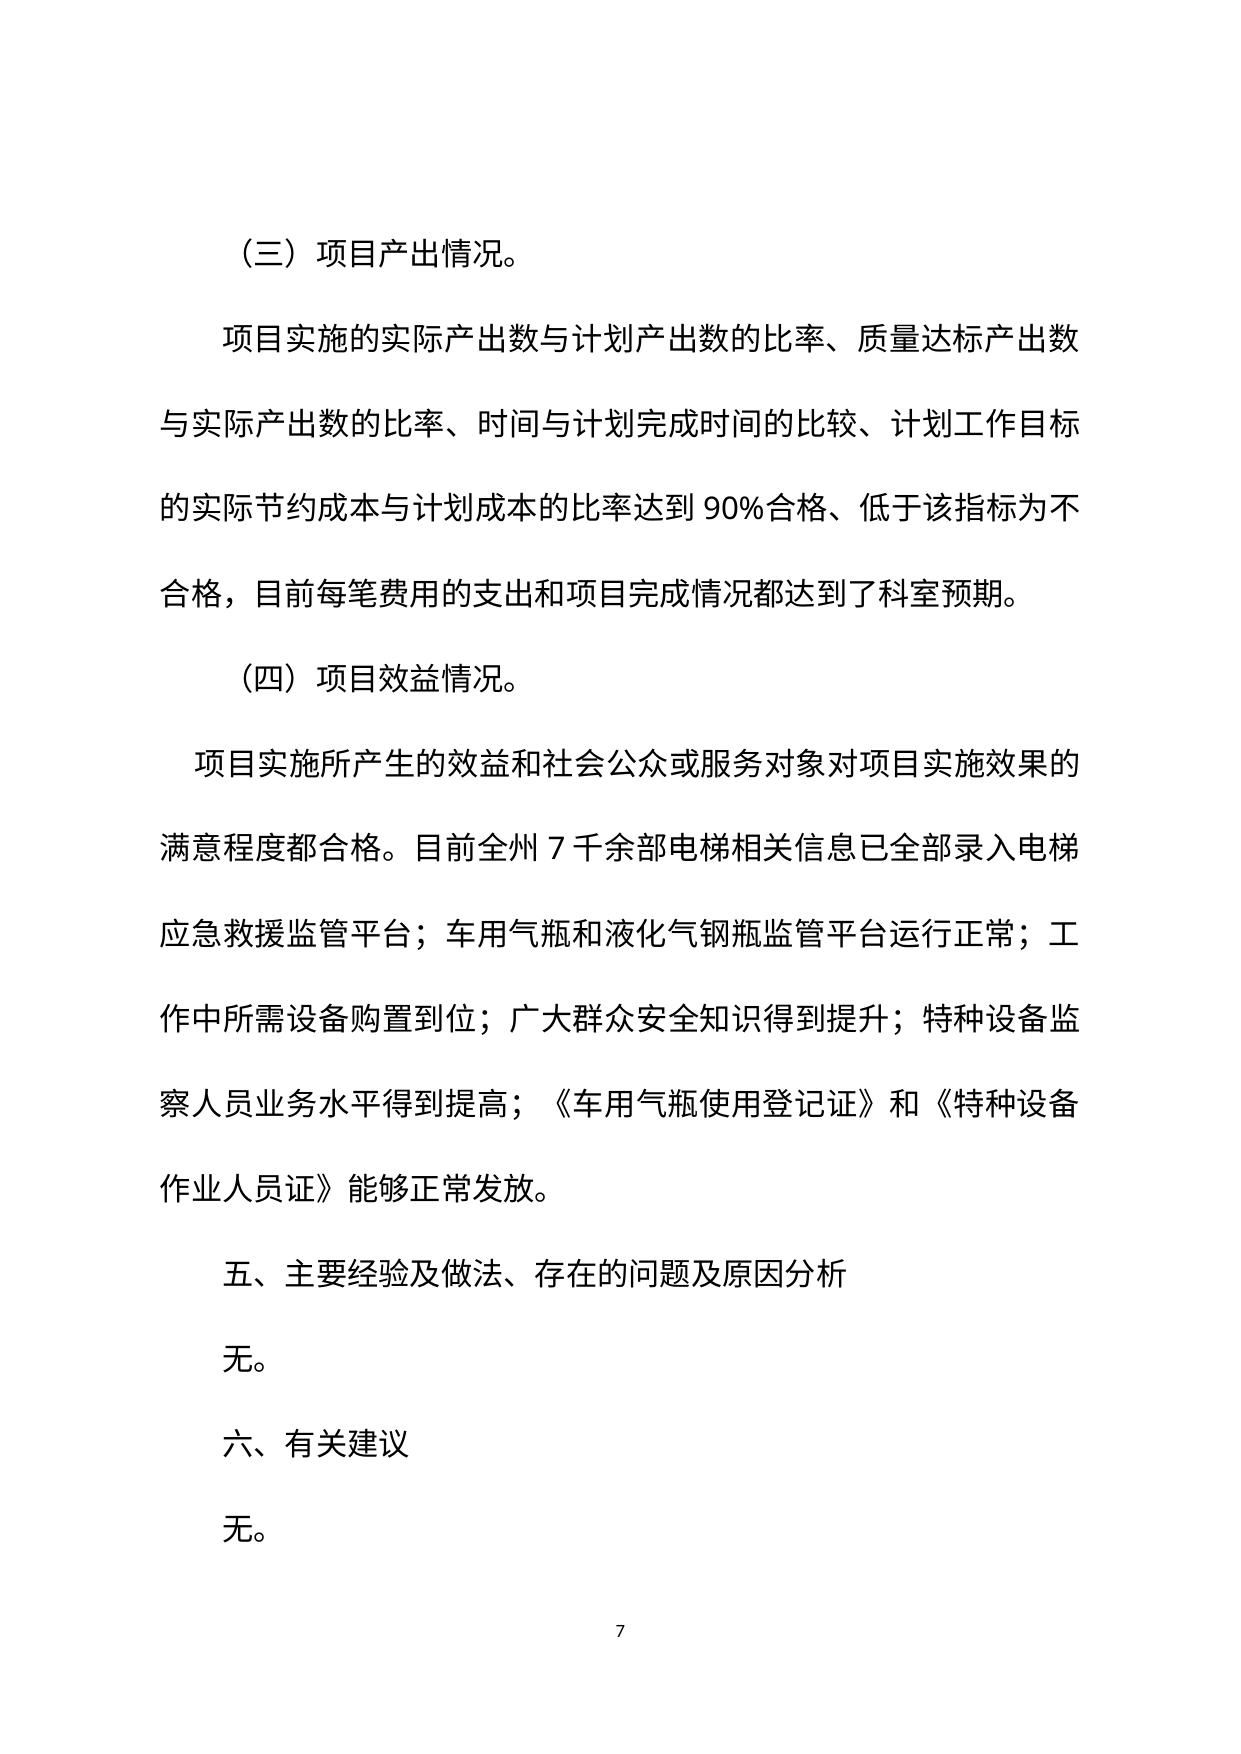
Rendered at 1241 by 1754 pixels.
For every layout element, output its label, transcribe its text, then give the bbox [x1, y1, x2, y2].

text 无。 [159, 1484, 1081, 1569]
text 六、有关建议 [222, 1399, 1081, 1484]
text 无。 [159, 1314, 1081, 1399]
list 项目产出情况。 [159, 209, 1081, 294]
text 五、主要经验及做法、存在的问题及原因分析 [222, 1229, 1081, 1314]
list 项目效益情况。 [159, 634, 1081, 719]
text 项目实施的实际产出数与计划产出数的比率、质量达标产出数与实际产出数的比率、时间与计划完成时间的比较、计划工作目标的实际节约成本与计划成本的比率达到90%合格、低于该指标为不合格，目前每笔费用的支出和项目完成情况都达到了科室预期。 [159, 294, 1081, 634]
text 项目实施所产生的效益和社会公众或服务对象对项目实施效果的满意程度都合格。目前全州7千余部电梯相关信息已全部录入电梯应急救援监管平台；车用气瓶和液化气钢瓶监管平台运行正常；工作中所需设备购置到位；广大群众安全知识得到提升；特种设备监察人员业务水平得到提高；《车用气瓶使用登记证》和《特种设备作业人员证》能够正常发放。 [159, 719, 1081, 1229]
